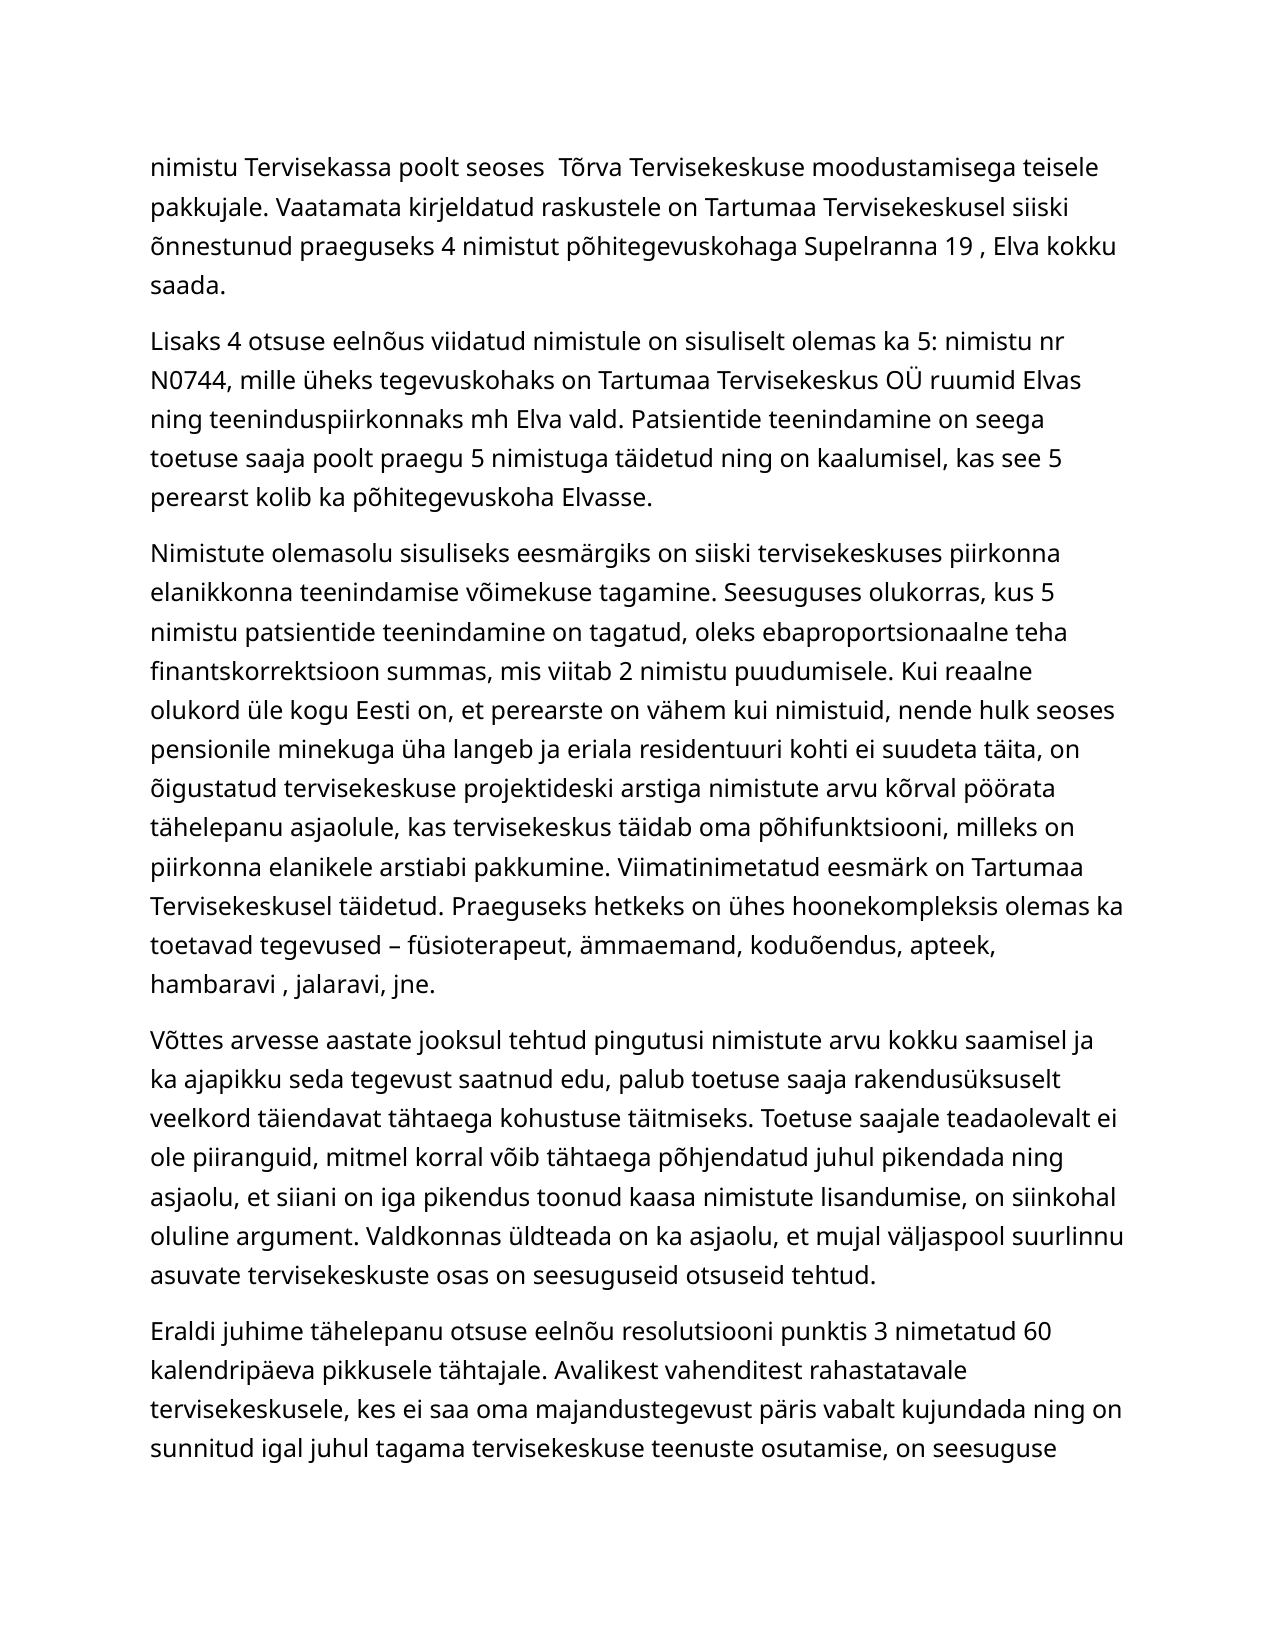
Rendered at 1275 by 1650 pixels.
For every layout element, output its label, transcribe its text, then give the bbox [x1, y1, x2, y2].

text Lisaks 4 otsuse eelnõus viidatud nimistule on sisuliselt olemas ka 5: nimistu nr N0744, mille üheks tegevuskohaks on Tartumaa Tervisekeskus OÜ ruumid Elvas ning teeninduspiirkonnaks mh Elva vald. Patsientide teenindamine on seega toetuse saaja poolt praegu 5 nimistuga täidetud ning on kaalumisel, kas see 5 perearst kolib ka põhitegevuskoha Elvasse. [150, 323, 1125, 514]
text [150, 150, 1125, 302]
text Võttes arvesse aastate jooksul tehtud pingutusi nimistute arvu kokku saamisel ja ka ajapikku seda tegevust saatnud edu, palub toetuse saaja rakendusüksuselt veelkord täiendavat tähtaega kohustuse täitmiseks. Toetuse saajale teadaolevalt ei ole piiranguid, mitmel korral võib tähtaega põhjendatud juhul pikendada ning asjaolu, et siiani on iga pikendus toonud kaasa nimistute lisandumise, on siinkohal oluline argument. Valdkonnas üldteada on ka asjaolu, et mujal väljaspool suurlinnu asuvate tervisekeskuste osas on seesuguseid otsuseid tehtud. [150, 1022, 1125, 1292]
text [150, 1313, 1125, 1465]
text Nimistute olemasolu sisuliseks eesmärgiks on siiski tervisekeskuses piirkonna elanikkonna teenindamise võimekuse tagamine. Seesuguses olukorras, kus 5 nimistu patsientide teenindamine on tagatud, oleks ebaproportsionaalne teha finantskorrektsioon summas, mis viitab 2 nimistu puudumisele. Kui reaalne olukord üle kogu Eesti on, et perearste on vähem kui nimistuid, nende hulk seoses pensionile minekuga üha langeb ja eriala residentuuri kohti ei suudeta täita, on õigustatud tervisekeskuse projektideski arstiga nimistute arvu kõrval pöörata tähelepanu asjaolule, kas tervisekeskus täidab oma põhifunktsiooni, milleks on piirkonna elanikele arstiabi pakkumine. Viimatinimetatud eesmärk on Tartumaa Tervisekeskusel täidetud. Praeguseks hetkeks on ühes hoonekompleksis olemas ka toetavad tegevused – füsioterapeut, ämmaemand, koduõendus, apteek, hambaravi , jalaravi, jne. [150, 536, 1125, 1001]
